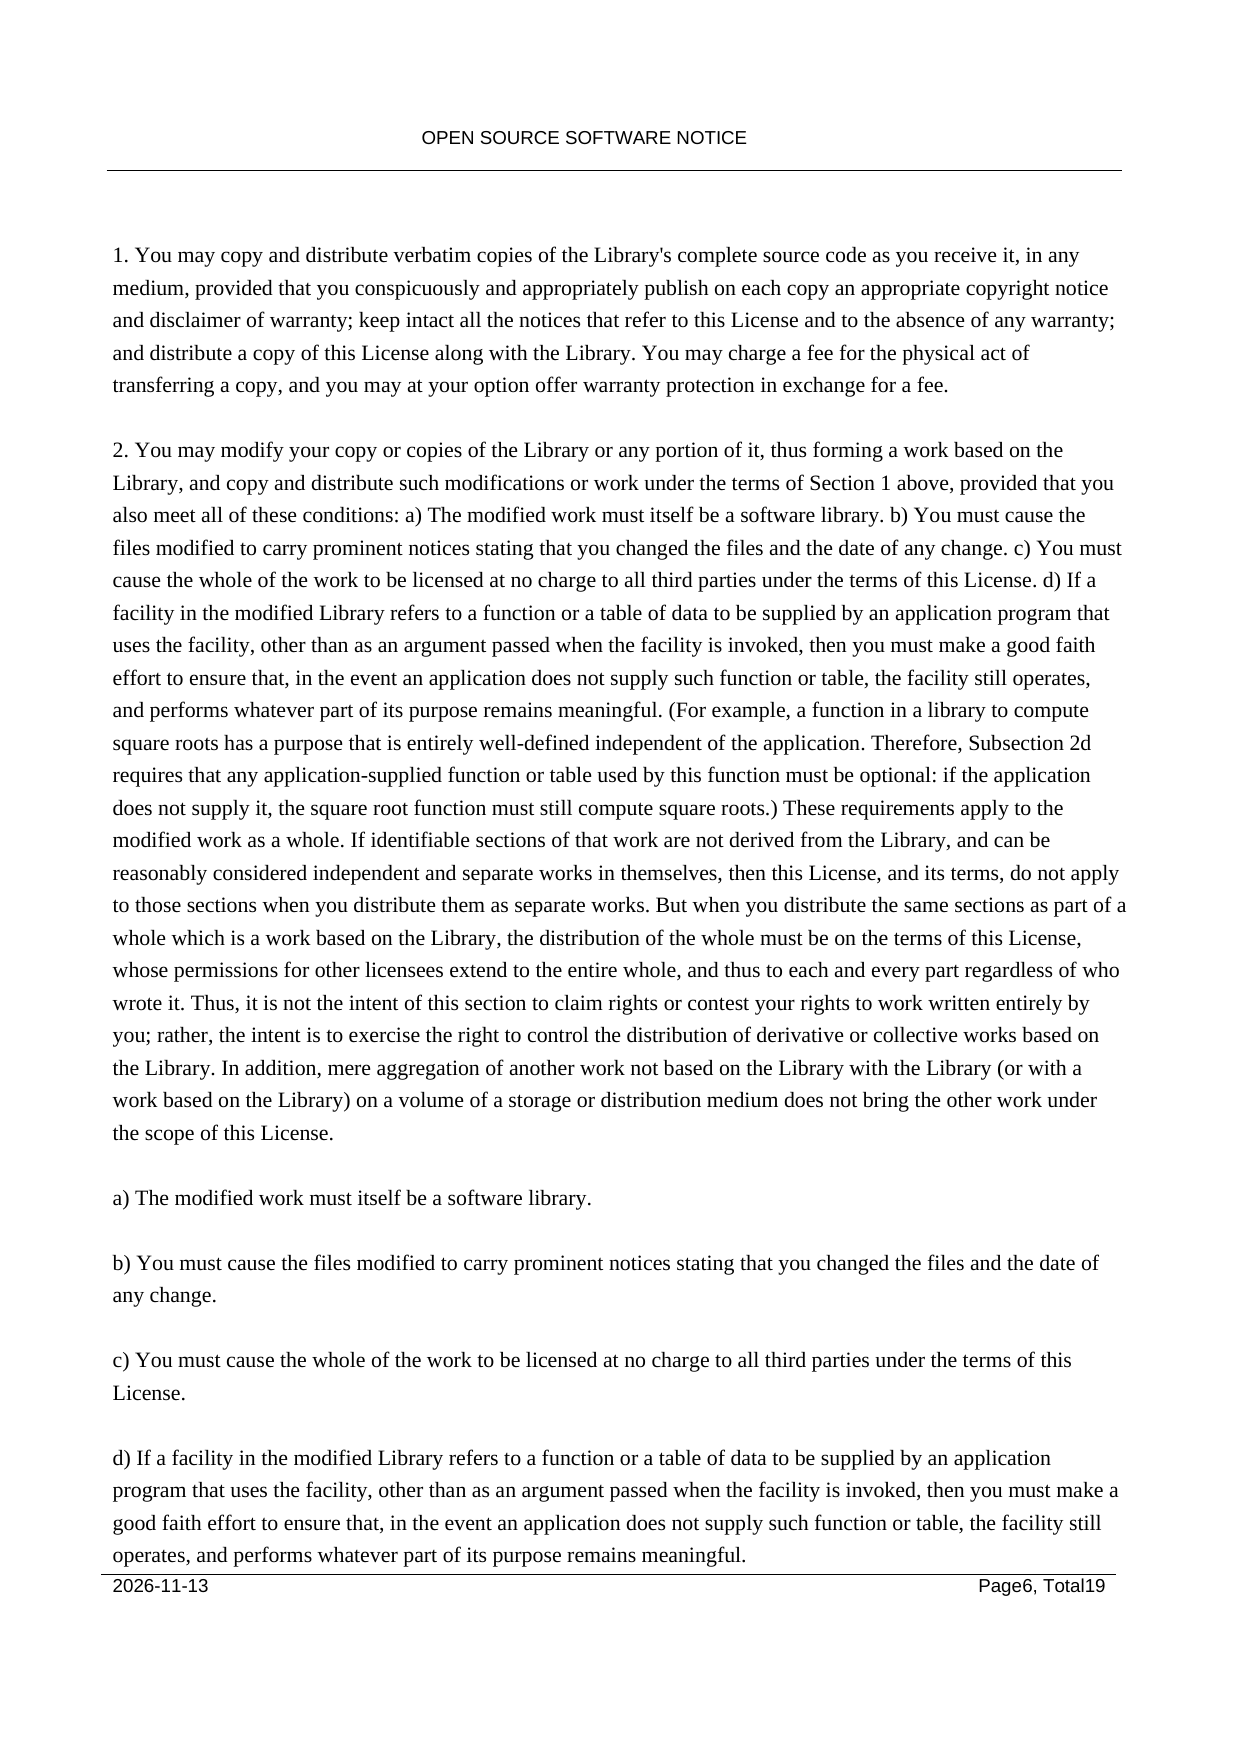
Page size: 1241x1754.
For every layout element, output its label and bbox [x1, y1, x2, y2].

text [112, 206, 1128, 1571]
